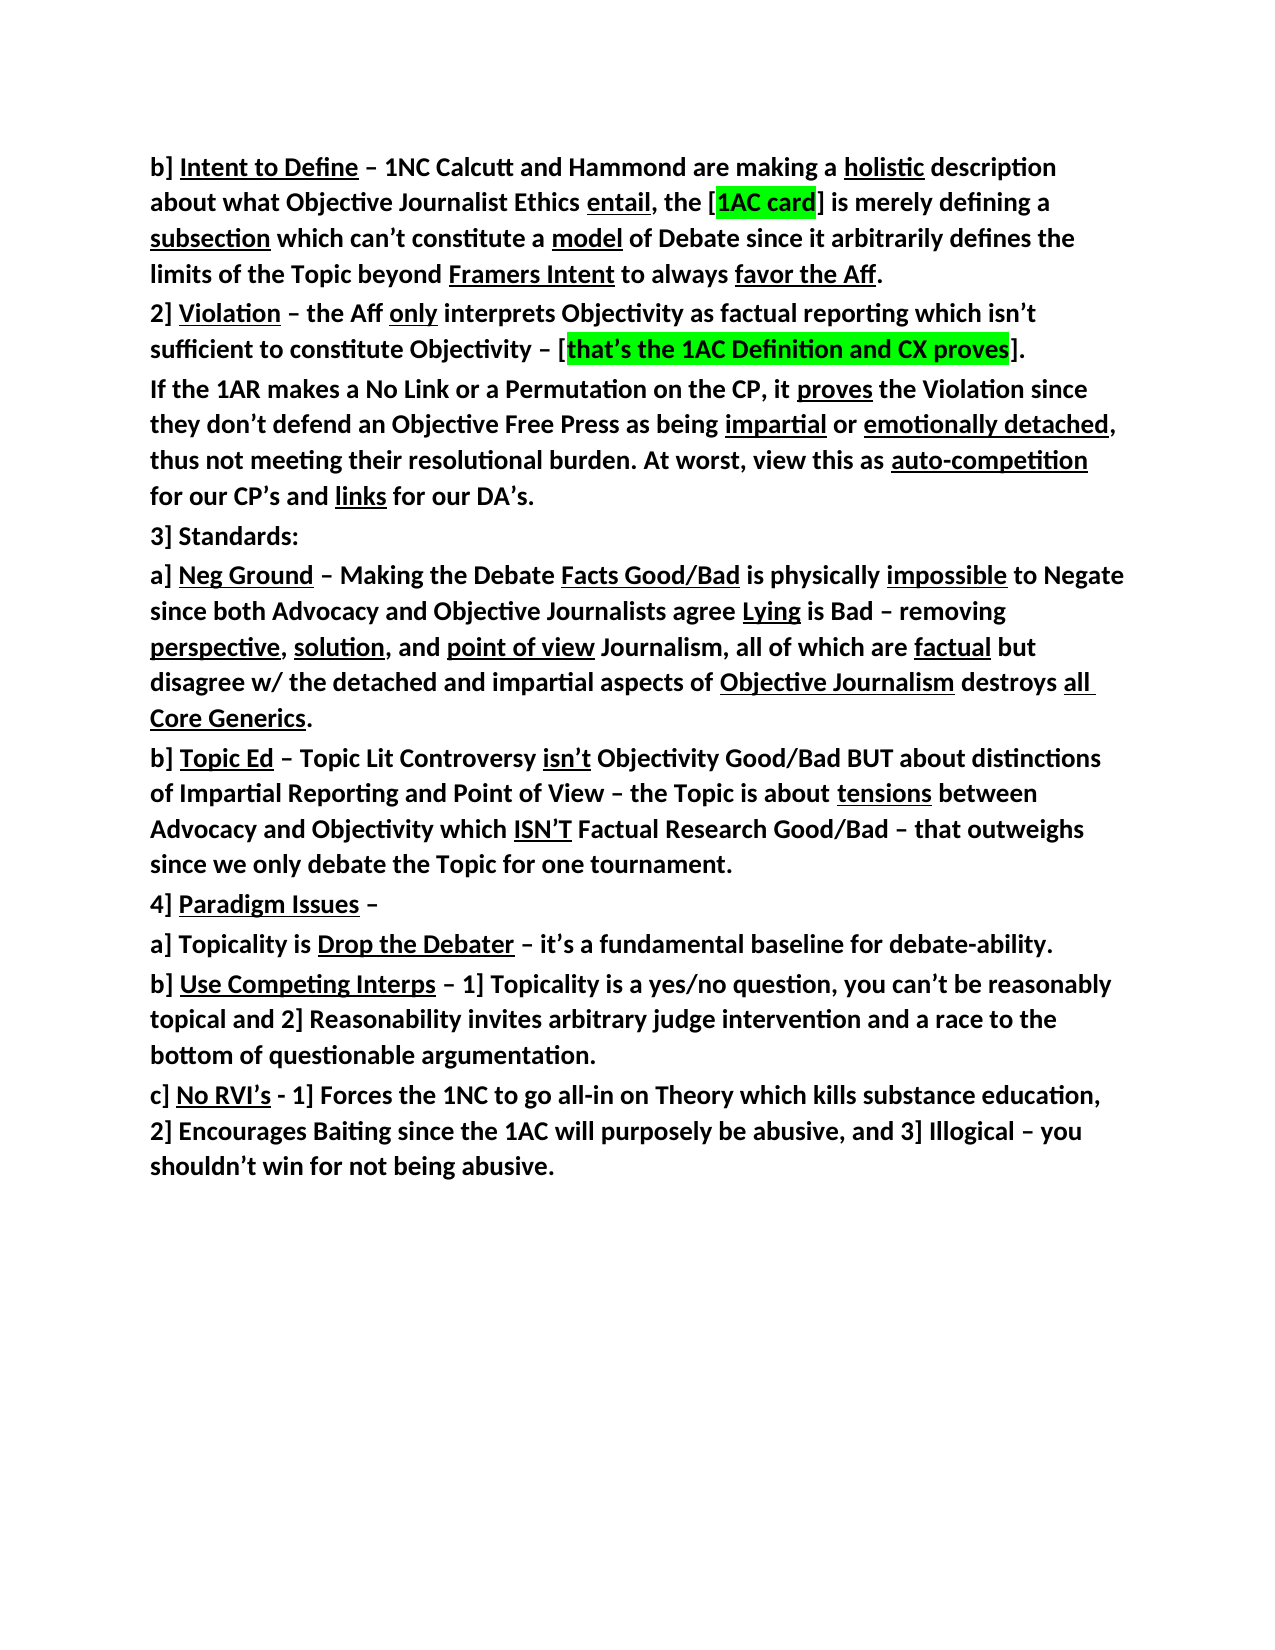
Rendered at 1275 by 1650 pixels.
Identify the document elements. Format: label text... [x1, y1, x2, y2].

subtitle b] Use Competing Interps – 1] Topicality is a yes/no question, you can’t be reasonably topical and 2] Reasonability invites arbitrary judge intervention and a race to the bottom of questionable argumentation. [150, 967, 1125, 1071]
subtitle 2] Violation – the Aff only interprets Objectivity as factual reporting which isn’t sufficient to constitute Objectivity – [that’s the 1AC Definition and CX proves]. [150, 297, 1125, 365]
subtitle a] Topicality is Drop the Debater – it’s a fundamental baseline for debate-ability. [150, 927, 1125, 960]
subtitle a] Neg Ground – Making the Debate Facts Good/Bad is physically impossible to Negate since both Advocacy and Objective Journalists agree Lying is Bad – removing perspective, solution, and point of view Journalism, all of which are factual but disagree w/ the detached and impartial aspects of Objective Journalism destroys all Core Generics. [150, 558, 1125, 734]
subtitle 3] Standards: [150, 519, 1125, 552]
subtitle b] Intent to Define – 1NC Calcutt and Hammond are making a holistic description about what Objective Journalist Ethics entail, the [1AC card] is merely defining a subsection which can’t constitute a model of Debate since it arbitrarily defines the limits of the Topic beyond Framers Intent to always favor the Aff. [150, 150, 1125, 290]
subtitle 4] Paradigm Issues – [150, 887, 1125, 921]
subtitle c] No RVI’s - 1] Forces the 1NC to go all-in on Theory which kills substance education, 2] Encourages Baiting since the 1AC will purposely be abusive, and 3] Illogical – you shouldn’t win for not being abusive. [150, 1078, 1125, 1182]
subtitle b] Topic Ed – Topic Lit Controversy isn’t Objectivity Good/Bad BUT about distinctions of Impartial Reporting and Point of View – the Topic is about tensions between Advocacy and Objectivity which ISN’T Factual Research Good/Bad – that outweighs since we only debate the Topic for one tournament. [150, 741, 1125, 881]
subtitle If the 1AR makes a No Link or a Permutation on the CP, it proves the Violation since they don’t defend an Objective Free Press as being impartial or emotionally detached, thus not meeting their resolutional burden. At worst, view this as auto-competition for our CP’s and links for our DA’s. [150, 372, 1125, 512]
